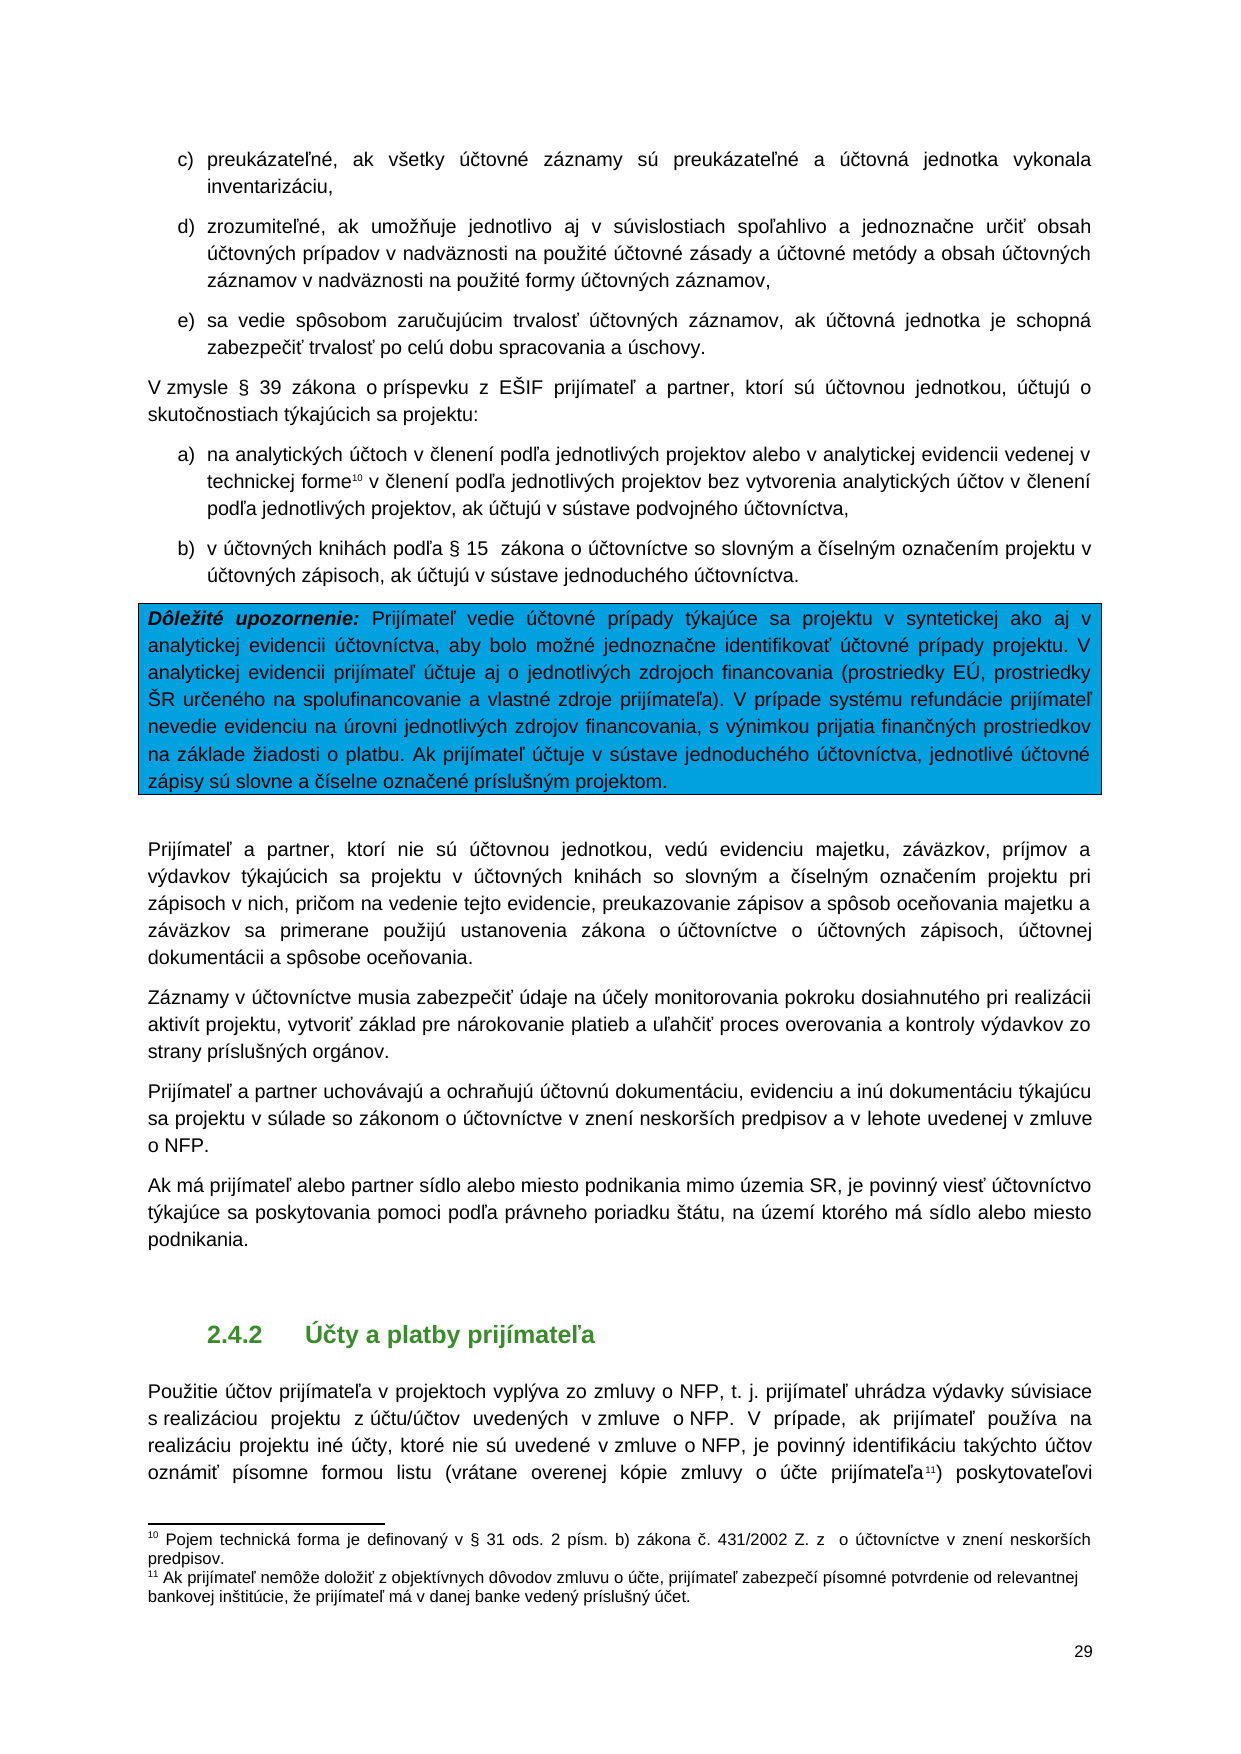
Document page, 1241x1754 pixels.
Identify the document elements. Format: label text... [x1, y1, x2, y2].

text Dôležité upozornenie: Prijímateľ vedie účtovné prípady týkajúce sa projektu v syntetickej ako aj v analytickej evidencii účtovníctva, aby bolo možné jednoznačne identifikovať účtovné prípady projektu. V analytickej evidencii prijímateľ účtuje aj o jednotlivých zdrojoch financovania (prostriedky EÚ, prostriedky ŠR určeného na spolufinancovanie a vlastné zdroje prijímateľa). V prípade systému refundácie prijímateľ nevedie evidenciu na úrovni jednotlivých zdrojov financovania, s výnimkou prijatia finančných prostriedkov na základe žiadosti o platbu. Ak prijímateľ účtuje v sústave jednoduchého účtovníctva, jednotlivé účtovné zápisy sú slovne a číselne označené príslušným projektom. [139, 604, 1101, 794]
list Záznamy v účtovníctve musia zabezpečiť údaje na účely monitorovania pokroku dosiahnutého pri realizácii aktivít projektu, vytvoriť základ pre nárokovanie platieb a uľahčiť proces overovania a kontroly výdavkov zo strany príslušných orgánov. [148, 986, 1092, 1063]
list preukázateľné, ak všetky účtovné záznamy sú preukázateľné a účtovná jednotka vykonala inventarizáciu, [177, 148, 1092, 198]
list zrozumiteľné, ak umožňuje jednotlivo aj v súvislostiach spoľahlivo a jednoznačne určiť obsah účtovných prípadov v nadväznosti na použité účtovné zásady a účtovné metódy a obsah účtovných záznamov v nadväznosti na použité formy účtovných záznamov, [177, 214, 1092, 292]
text V zmysle § 39 zákona o príspevku z EŠIF prijímateľ a partner, ktorí sú účtovnou jednotkou, účtujú o skutočnostiach týkajúcich sa projektu: [148, 376, 1092, 425]
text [148, 1380, 1092, 1484]
list sa vedie spôsobom zaručujúcim trvalosť účtovných záznamov, ak účtovná jednotka je schopná zabezpečiť trvalosť po celú dobu spracovania a úschovy. [177, 309, 1092, 358]
subtitle Účty a platby prijímateľa [207, 1320, 1092, 1349]
list Prijímateľ a partner uchovávajú a ochraňujú účtovnú dokumentáciu, evidenciu a inú dokumentáciu týkajúcu sa projektu v súlade so zákonom o účtovníctve v znení neskorších predpisov a v lehote uvedenej v zmluve o NFP. [148, 1080, 1092, 1157]
text Ak má prijímateľ alebo partner sídlo alebo miesto podnikania mimo územia SR, je povinný viesť účtovníctvo týkajúce sa poskytovania pomoci podľa právneho poriadku štátu, na území ktorého má sídlo alebo miesto podnikania. [148, 1174, 1092, 1251]
text Prijímateľ a partner, ktorí nie sú účtovnou jednotkou, vedú evidenciu majetku, záväzkov, príjmov a výdavkov týkajúcich sa projektu v účtovných knihách so slovným a číselným označením projektu pri zápisoch v nich, pričom na vedenie tejto evidencie, preukazovanie zápisov a spôsob oceňovania majetku a záväzkov sa primerane použijú ustanovenia zákona o účtovníctve o účtovných zápisoch, účtovnej dokumentácii a spôsobe oceňovania. [148, 837, 1092, 969]
list na analytických účtoch v členení podľa jednotlivých projektov alebo v analytickej evidencii vedenej v technickej forme v členení podľa jednotlivých projektov bez vytvorenia analytických účtov v členení podľa jednotlivých projektov, ak účtujú v sústave podvojného účtovníctva, [177, 442, 1092, 519]
list v účtovných knihách podľa § 15 zákona o účtovníctve so slovným a číselným označením projektu v účtovných zápisoch, ak účtujú v sústave jednoduchého účtovníctva. [177, 536, 1092, 586]
